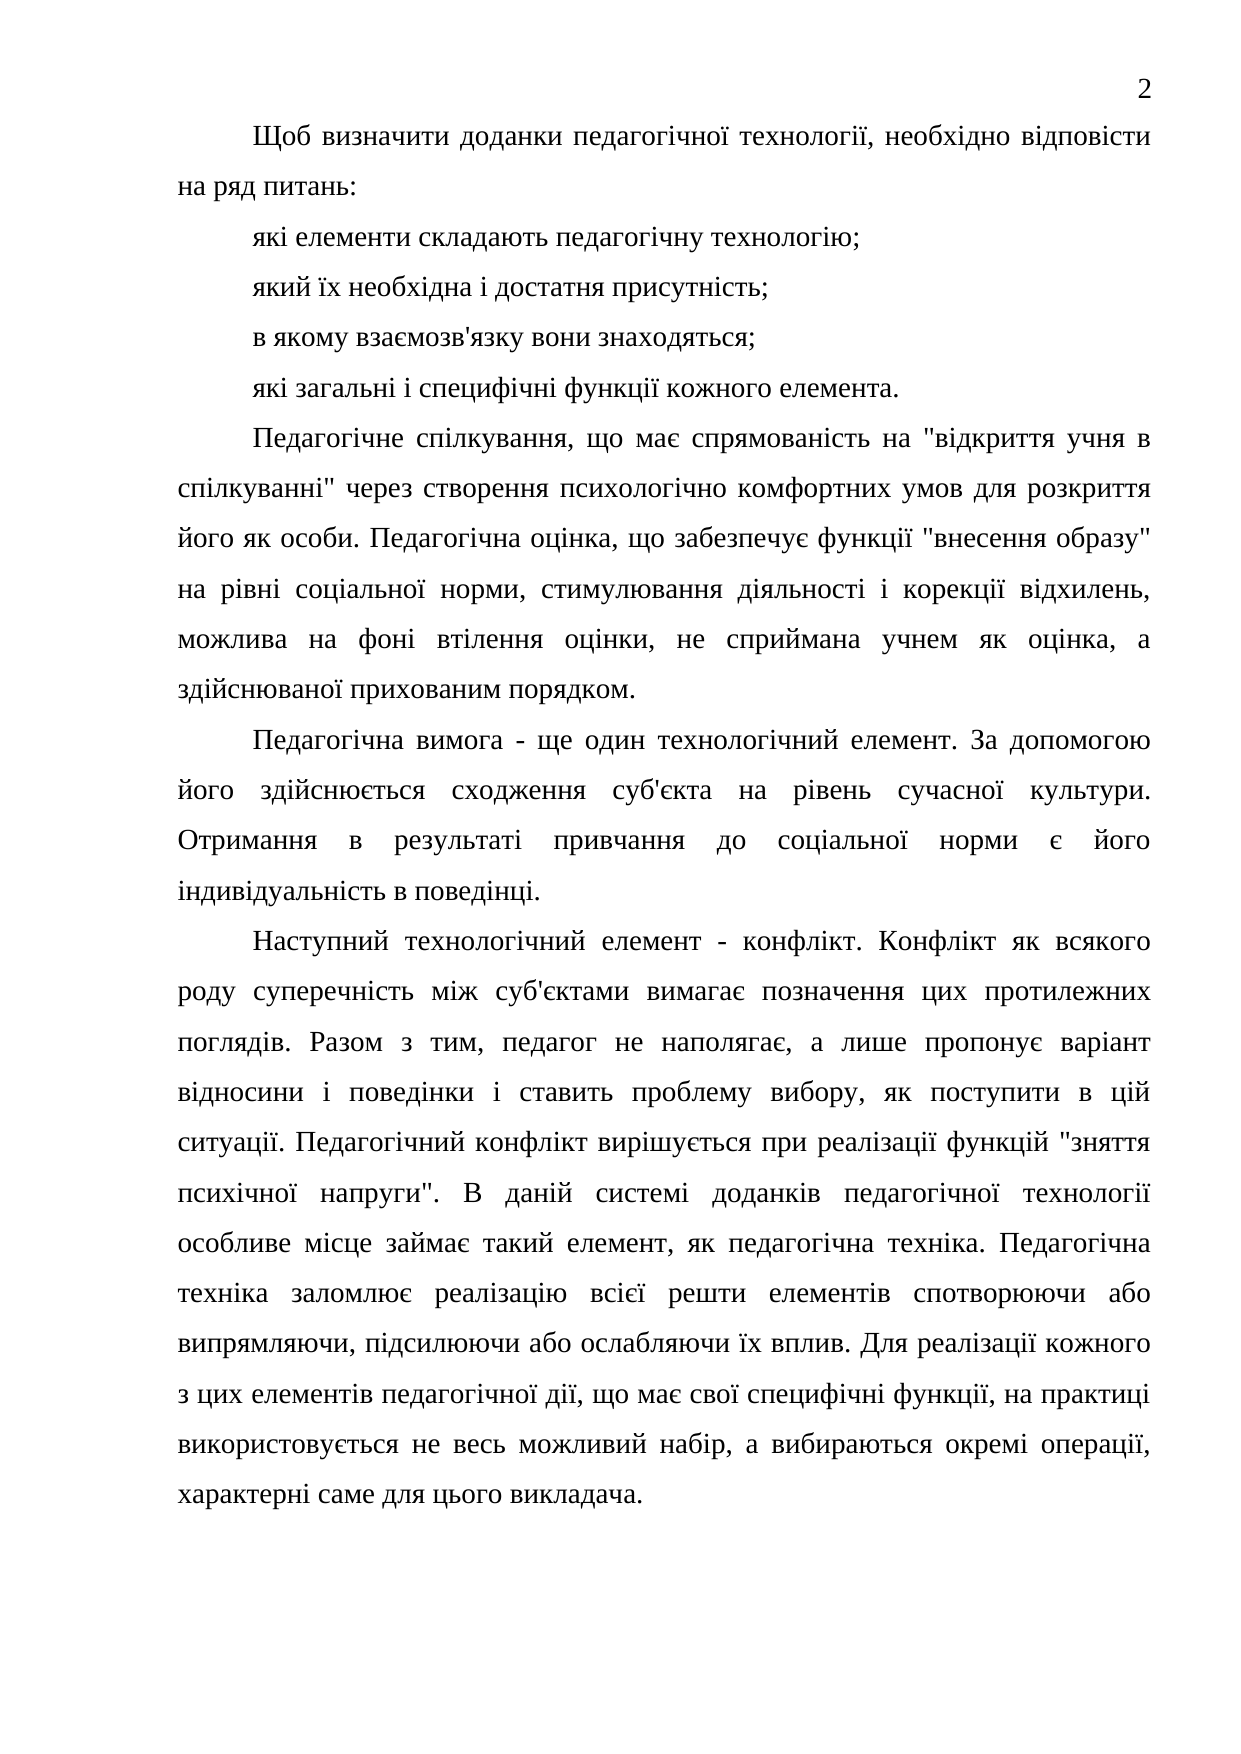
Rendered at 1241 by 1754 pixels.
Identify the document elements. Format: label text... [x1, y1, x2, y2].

text які загальні і специфічні функції кожного елемента. [177, 370, 1152, 403]
text Щоб визначити доданки педагогічної технології, необхідно відповісти на ряд питань: [177, 118, 1152, 202]
text Педагогічна вимога - ще один технологічний елемент. За допомогою його здійснюється сходження суб'єкта на рівень сучасної культури. Отримання в результаті привчання до соціальної норми є його індивідуальність в поведінці. [177, 722, 1152, 906]
text який їх необхідна і достатня присутність; [177, 269, 1152, 303]
text які елементи складають педагогічну технологію; [177, 219, 1152, 252]
text Наступний технологічний елемент - конфлікт. Конфлікт як всякого роду суперечність між суб'єктами вимагає позначення цих протилежних поглядів. Разом з тим, педагог не наполягає, а лише пропонує варіант відносини і поведінки і ставить проблему вибору, як поступити в цій ситуації. Педагогічний конфлікт вирішується при реалізації функцій "зняття психічної напруги". В даній системі доданків педагогічної технології особливе місце займає такий елемент, як педагогічна техніка. Педагогічна техніка заломлює реалізацію всієї решти елементів спотворюючи або випрямляючи, підсилюючи або ослабляючи їх вплив. Для реалізації кожного з цих елементів педагогічної дії, що має свої специфічні функції, на практиці використовується не весь можливий набір, а вибираються окремі операції, характерні саме для цього викладача. [177, 923, 1152, 1510]
text Педагогічне спілкування, що має спрямованість на "відкриття учня в спілкуванні" через створення психологічно комфортних умов для розкриття його як особи. Педагогічна оцінка, що забезпечує функції "внесення образу" на рівні соціальної норми, стимулювання діяльності і корекції відхилень, можлива на фоні втілення оцінки, не сприймана учнем як оцінка, а здійснюваної прихованим порядком. [177, 420, 1152, 705]
text в якому взаємозв'язку вони знаходяться; [177, 319, 1152, 353]
